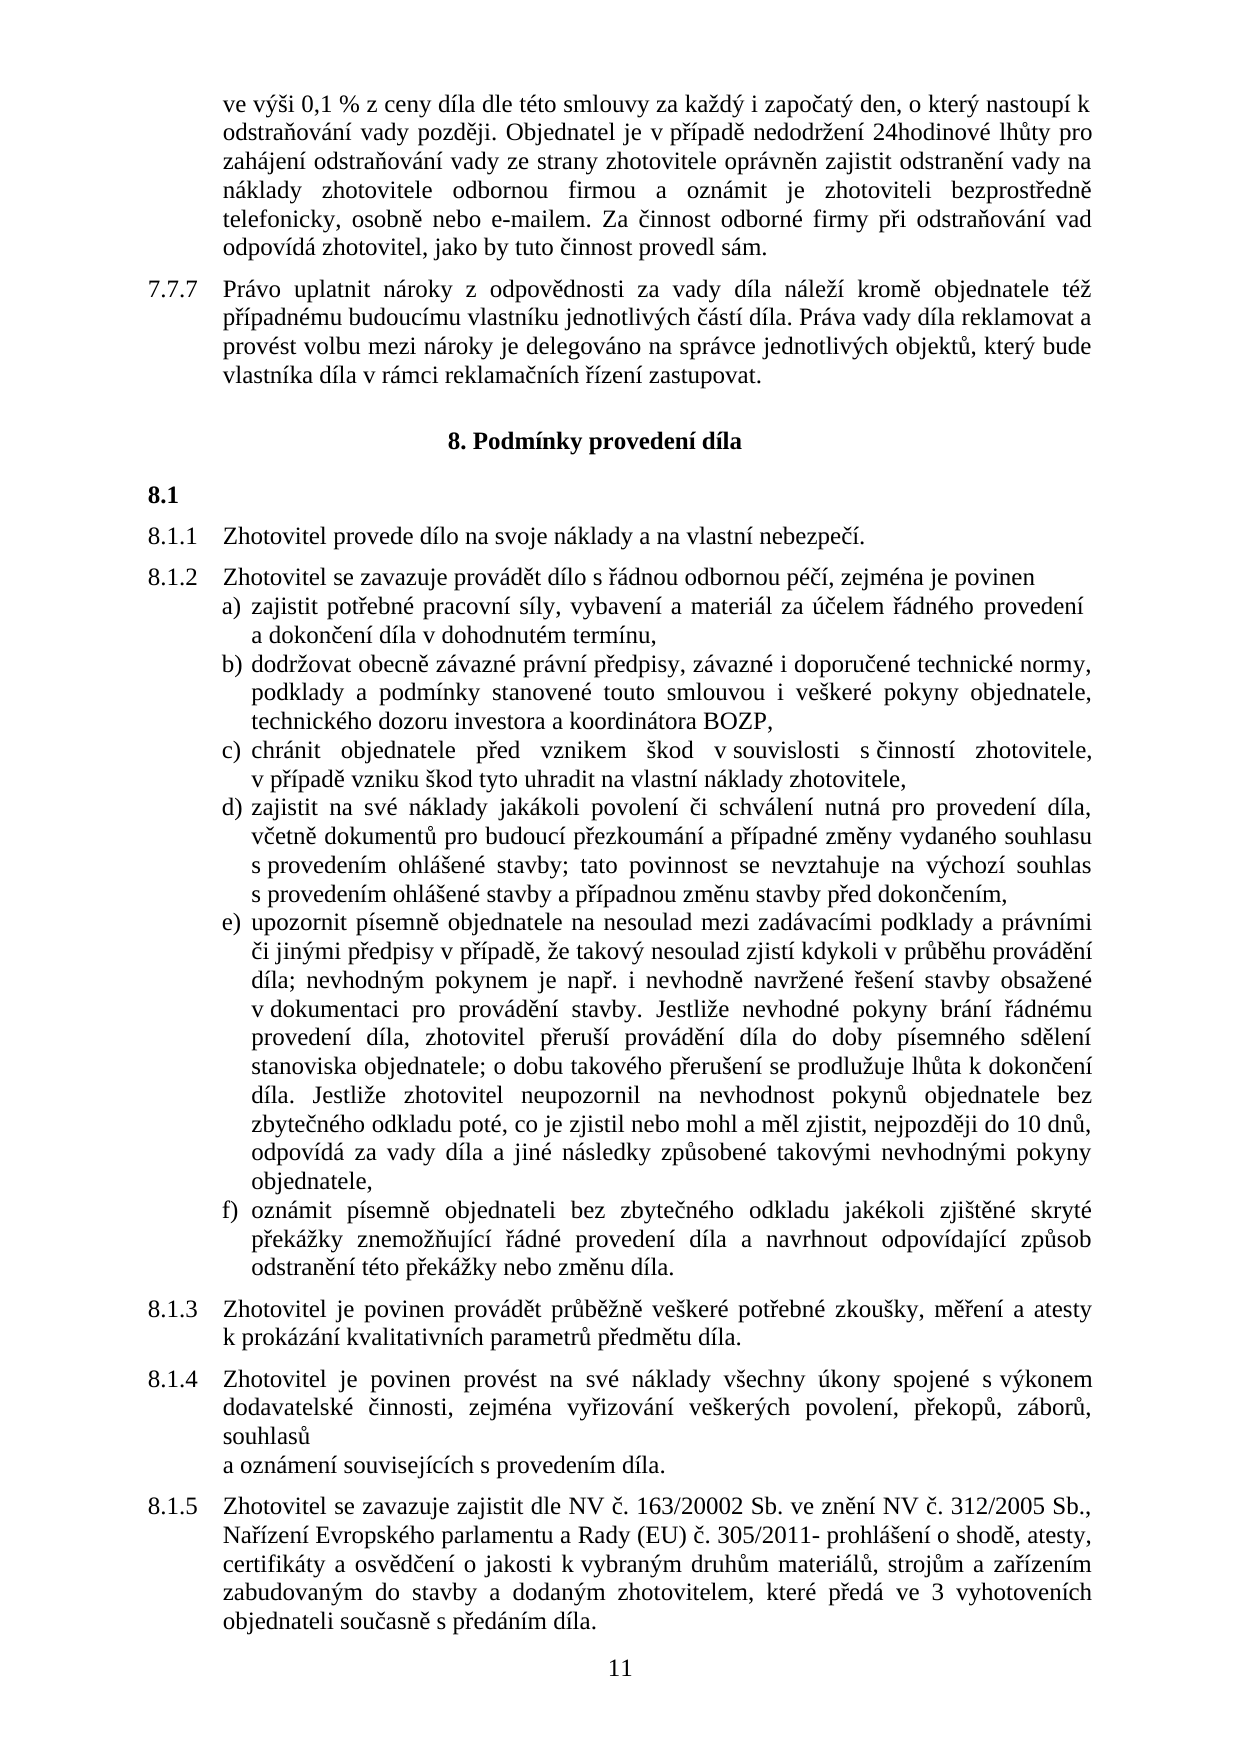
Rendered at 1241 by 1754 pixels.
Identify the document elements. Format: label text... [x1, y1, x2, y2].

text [148, 89, 1092, 261]
list zajistit na své náklady jakákoli povolení či schválení nutná pro provedení díla, včetně dokumentů pro budoucí přezkoumání a případné změny vydaného souhlasu s provedením ohlášené stavby; tato povinnost se nevztahuje na výchozí souhlas s provedením ohlášené stavby a případnou změnu stavby před dokončením, [222, 792, 1092, 907]
list upozornit písemně objednatele na nesoulad mezi zadávacími podklady a právními či jinými předpisy v případě, že takový nesoulad zjistí kdykoli v průběhu provádění díla; nevhodným pokynem je např. i nevhodně navržené řešení stavby obsažené v dokumentaci pro provádění stavby. Jestliže nevhodné pokyny brání řádnému provedení díla, zhotovitel přeruší provádění díla do doby písemného sdělení stanoviska objednatele; o dobu takového přerušení se prodlužuje lhůta k dokončení díla. Jestliže zhotovitel neupozornil na nevhodnost pokynů objednatele bez zbytečného odkladu poté, co je zjistil nebo mohl a měl zjistit, nejpozději do 10 dnů, odpovídá za vady díla a jiné následky způsobené takovými nevhodnými pokyny objednatele, [222, 907, 1092, 1195]
list dodržovat obecně závazné právní předpisy, závazné i doporučené technické normy, podklady a podmínky stanovené touto smlouvou i veškeré pokyny objednatele, technického dozoru investora a koordinátora BOZP, [222, 649, 1092, 735]
text 8.1.2 Zhotovitel se zavazuje provádět dílo s řádnou odbornou péčí, zejména je povinen [148, 562, 1092, 591]
list chránit objednatele před vznikem škod v souvislosti s činností zhotovitele, v případě vzniku škod tyto uhradit na vlastní náklady zhotovitele, [222, 735, 1092, 792]
text 8.1.4 Zhotovitel je povinen provést na své náklady všechny úkony spojené s výkonem dodavatelské činnosti, zejména vyřizování veškerých povolení, překopů, záborů, souhlasů a oznámení souvisejících s provedením díla. [148, 1364, 1092, 1479]
text 8. Podmínky provedení díla [373, 426, 1092, 455]
text 8.1.1 Zhotovitel provede dílo na svoje náklady a na vlastní nebezpečí. [148, 521, 1092, 550]
text 8.1.3 Zhotovitel je povinen provádět průběžně veškeré potřebné zkoušky, měření a atesty k prokázání kvalitativních parametrů předmětu díla. [148, 1294, 1092, 1351]
list oznámit písemně objednateli bez zbytečného odkladu jakékoli zjištěné skryté překážky znemožňující řádné provedení díla a navrhnout odpovídající způsob odstranění této překážky nebo změnu díla. [222, 1195, 1092, 1281]
list zajistit potřebné pracovní síly, vybavení a materiál za účelem řádného provedení a dokončení díla v dohodnutém termínu, [222, 591, 1092, 649]
text 8.1.5 Zhotovitel se zavazuje zajistit dle NV č. 163/20002 Sb. ve znění NV č. 312/2005 Sb., Nařízení Evropského parlamentu a Rady (EU) č. 305/2011- prohlášení o shodě, atesty, certifikáty a osvědčení o jakosti k vybraným druhům materiálů, strojům a zařízením zabudovaným do stavby a dodaným zhotovitelem, které předá ve 3 vyhotoveních objednateli současně s předáním díla. [148, 1491, 1092, 1635]
text 7.7.7 Právo uplatnit nároky z odpovědnosti za vady díla náleží kromě objednatele též případnému budoucímu vlastníku jednotlivých částí díla. Práva vady díla reklamovat a provést volbu mezi nároky je delegováno na správce jednotlivých objektů, který bude vlastníka díla v rámci reklamačních řízení zastupovat. [148, 274, 1092, 389]
text 8.1 [148, 480, 1092, 509]
